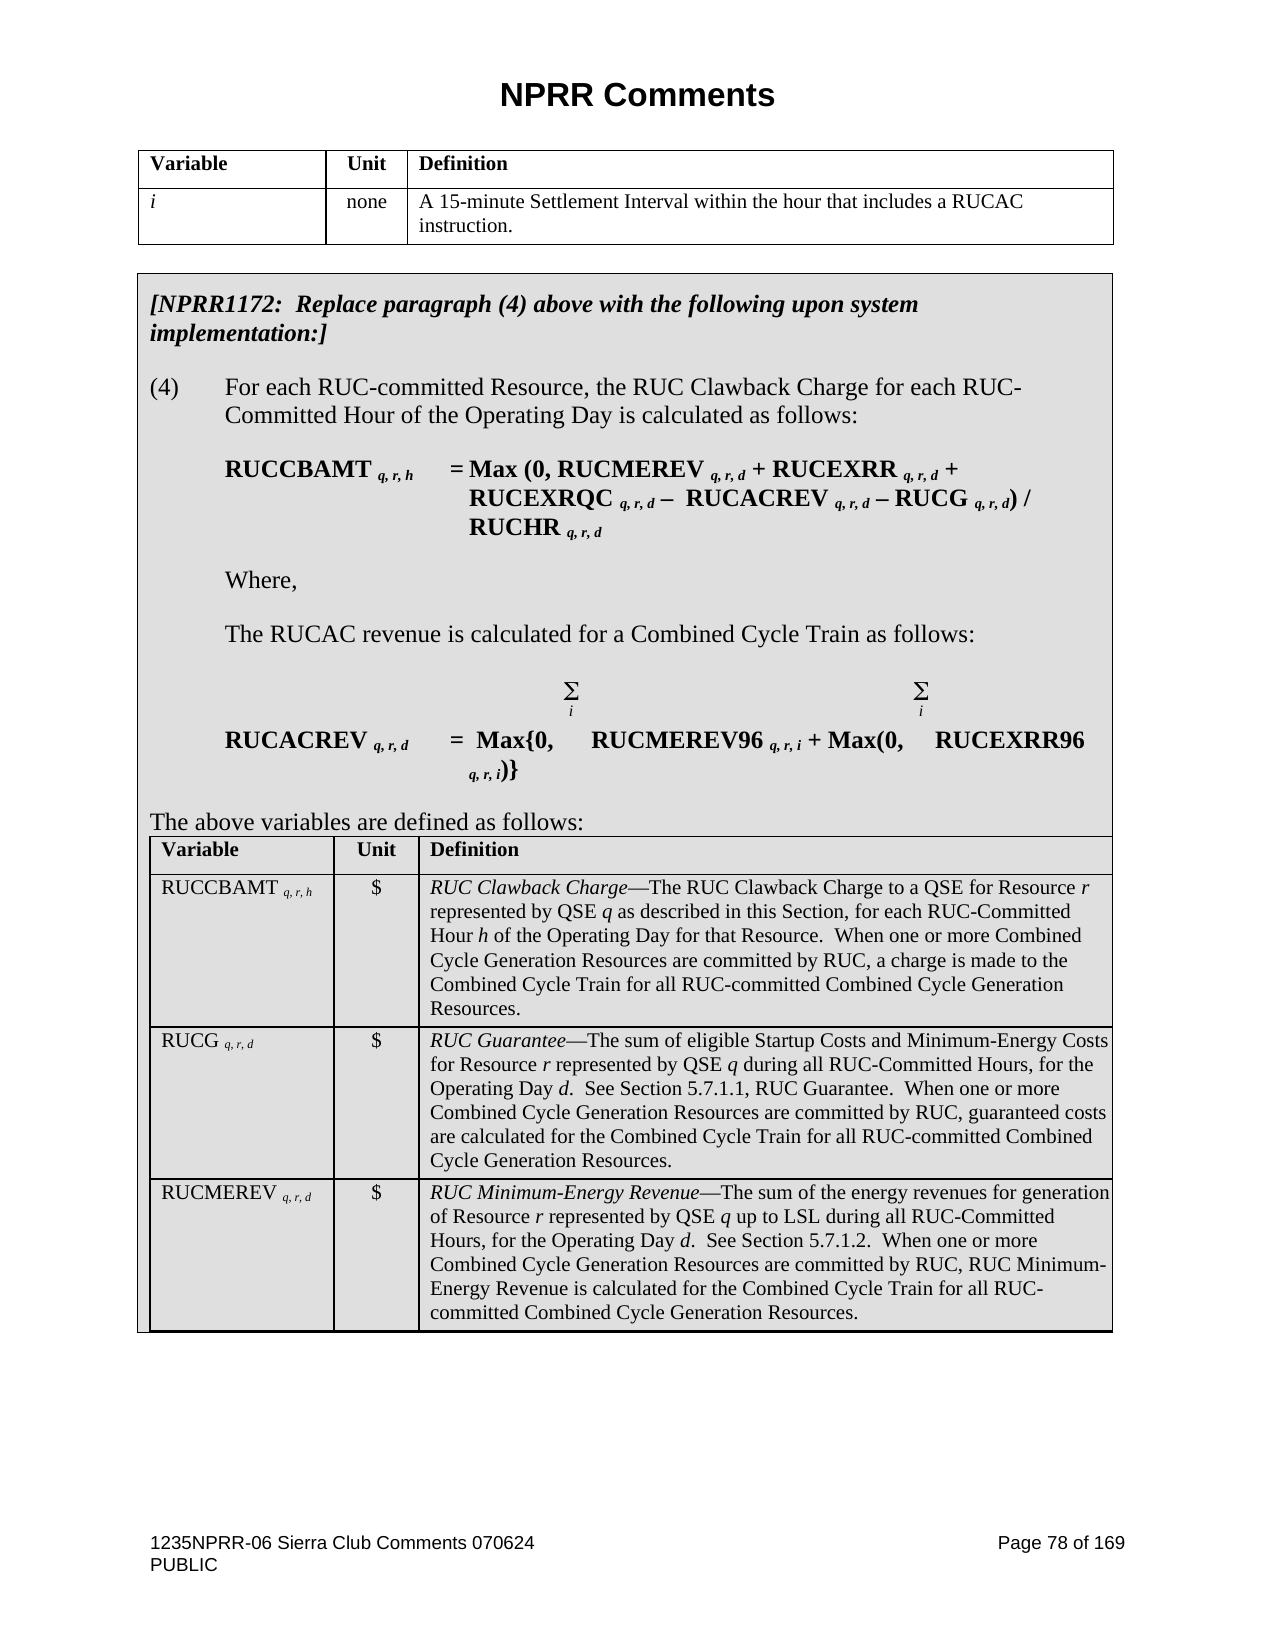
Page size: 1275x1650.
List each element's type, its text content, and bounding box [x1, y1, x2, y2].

table_cell A 15-minute Settlement Interval within the hour that includes a RUCAC instruction. [408, 189, 1113, 243]
table_cell none [327, 189, 407, 243]
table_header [138, 274, 1112, 1332]
table_cell i [139, 189, 325, 243]
table_header Variable [139, 151, 325, 188]
table_header Unit [327, 151, 407, 188]
table_header Definition [408, 151, 1113, 188]
